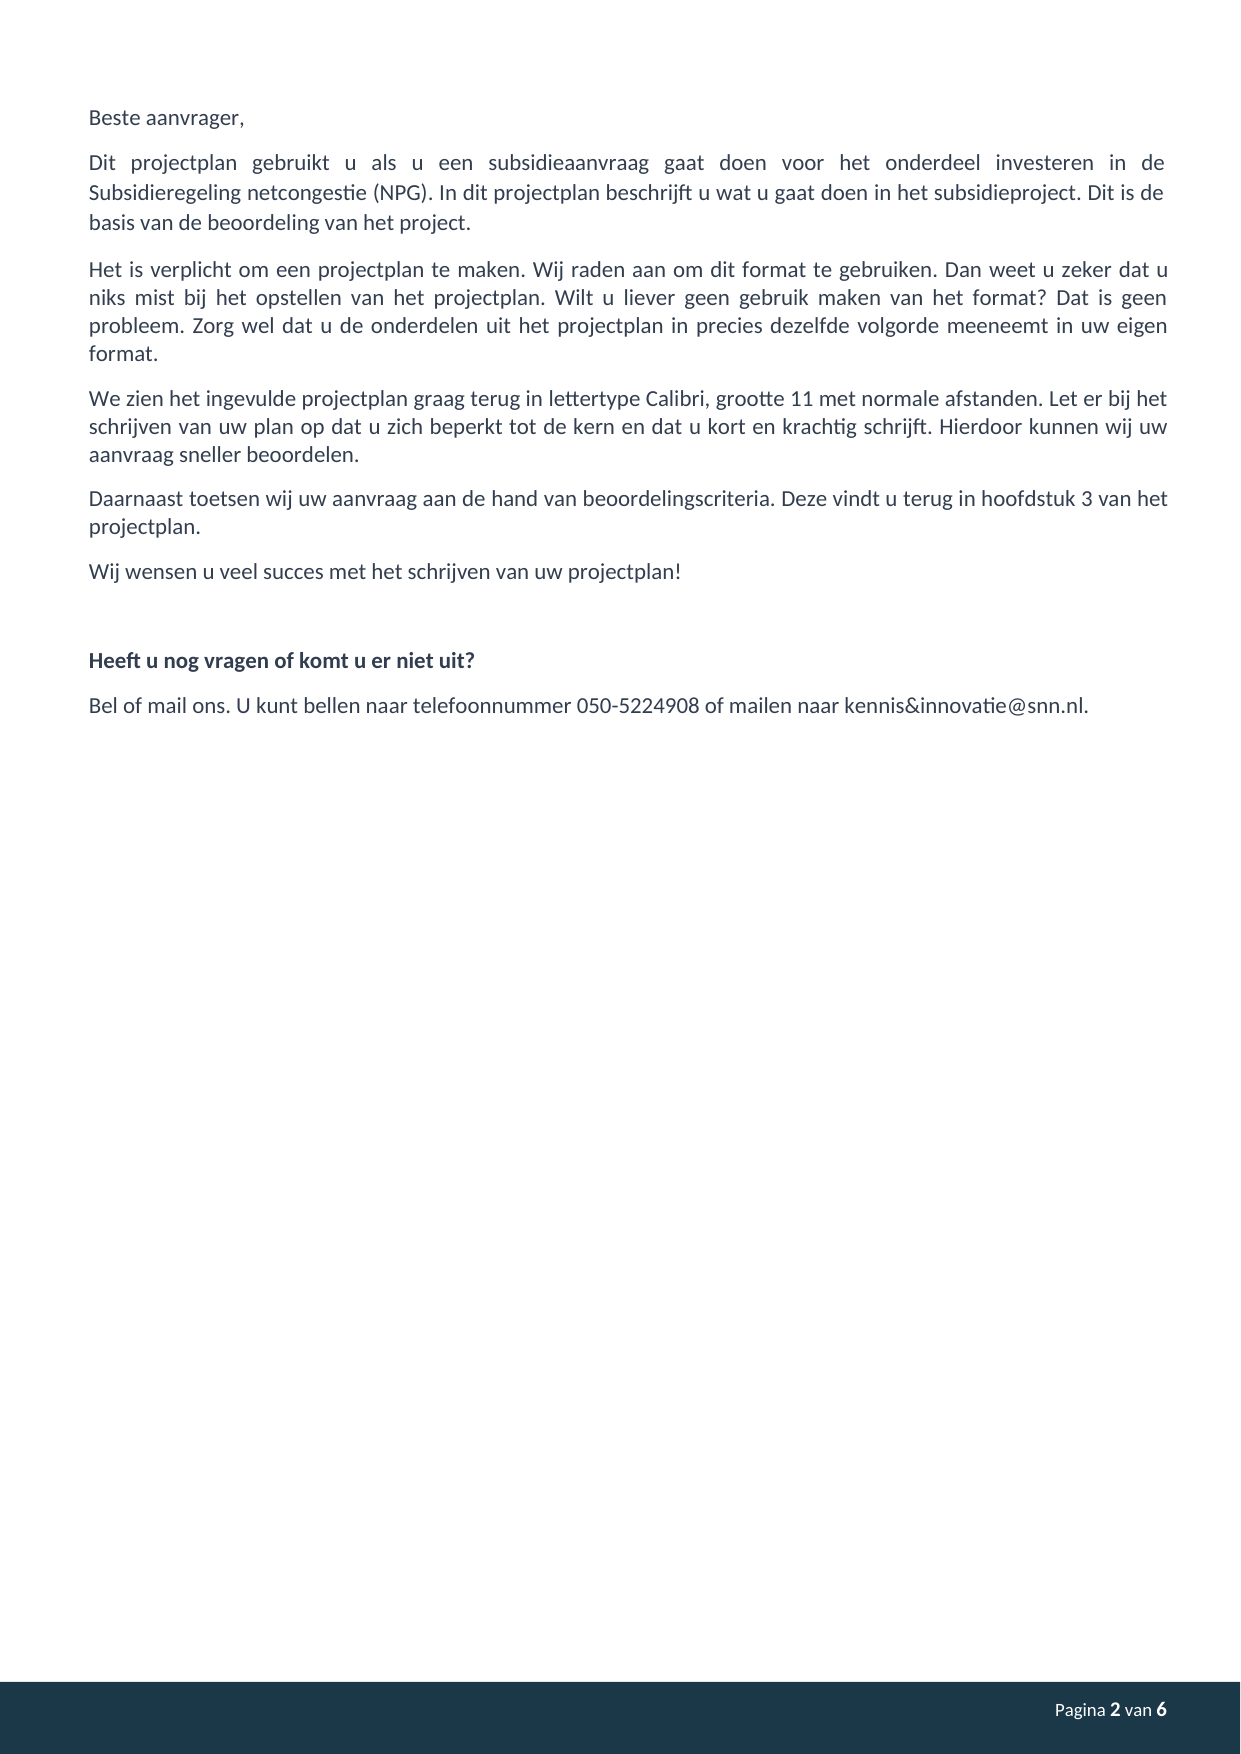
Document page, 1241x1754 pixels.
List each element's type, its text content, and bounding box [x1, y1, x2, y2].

text Bel of mail ons. U kunt bellen naar telefoonnummer 050-5224908 of mailen naar kennis&innovatie@snn.nl. [89, 691, 1170, 719]
text Heeft u nog vragen of komt u er niet uit? [89, 647, 1170, 674]
text Het is verplicht om een projectplan te maken. Wij raden aan om dit format te gebruiken. Dan weet u zeker dat u niks mist bij het opstellen van het projectplan. Wilt u liever geen gebruik maken van het format? Dat is geen probleem. Zorg wel dat u de onderdelen uit het projectplan in precies dezelfde volgorde meeneemt in uw eigen format. [89, 255, 1170, 367]
text Daarnaast toetsen wij uw aanvraag aan de hand van beoordelingscriteria. Deze vindt u terug in hoofdstuk 3 van het projectplan. [89, 484, 1170, 541]
text Wij wensen u veel succes met het schrijven van uw projectplan! [89, 557, 1170, 585]
text Beste aanvrager, [89, 75, 1170, 131]
text Dit projectplan gebruikt u als u een subsidieaanvraag gaat doen voor het onderdeel investeren in de Subsidieregeling netcongestie (NPG). In dit projectplan beschrijft u wat u gaat doen in het subsidieproject. Dit is de basis van de beoordeling van het project. [89, 148, 1167, 236]
text We zien het ingevulde projectplan graag terug in lettertype Calibri, grootte 11 met normale afstanden. Let er bij het schrijven van uw plan op dat u zich beperkt tot de kern en dat u kort en krachtig schrijft. Hierdoor kunnen wij uw aanvraag sneller beoordelen. [89, 384, 1170, 468]
